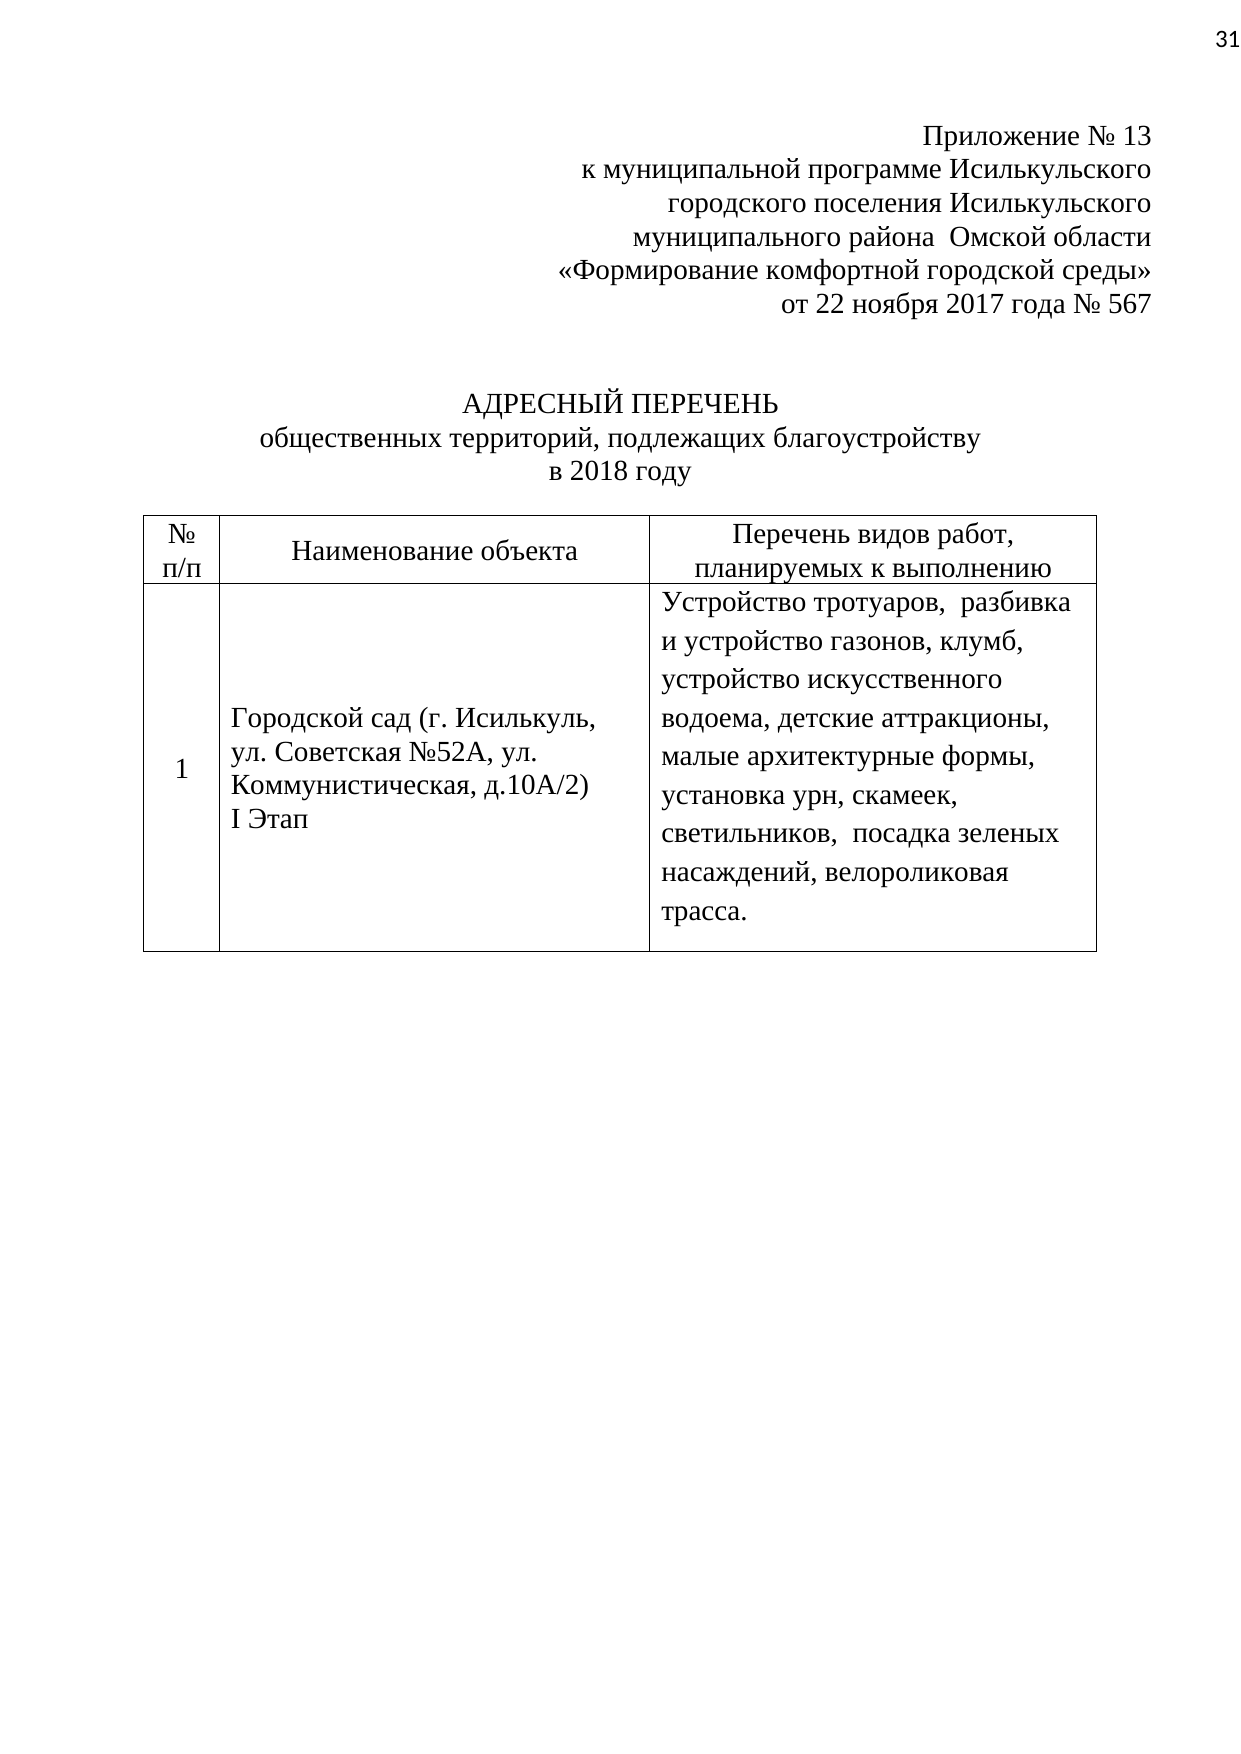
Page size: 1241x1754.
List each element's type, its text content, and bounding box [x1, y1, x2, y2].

text муниципального района Омской области [89, 219, 1152, 252]
text городского поселения Исилькульского [89, 185, 1152, 219]
text общественных территорий, подлежащих благоустройству [89, 420, 1152, 453]
text Приложение № 13 [89, 118, 1152, 152]
text «Формирование комфортной городской среды» [89, 252, 1152, 286]
table_cell Городской сад (г. Исилькуль, ул. Советская №52А, ул. Коммунистическая, д.10А/2) I Этап [220, 584, 649, 951]
table_header Перечень видов работ, планируемых к выполнению [650, 516, 1096, 583]
table_header Наименование объекта [220, 516, 649, 583]
text АДРЕСНЫЙ ПЕРЕЧЕНЬ [89, 386, 1152, 420]
text от 22 ноября 2017 года № 567 [89, 286, 1152, 319]
text к муниципальной программе Исилькульского [89, 152, 1152, 185]
text в 2018 году [89, 453, 1152, 487]
table_cell 1 [144, 584, 219, 951]
table_cell Устройство тротуаров, разбивка и устройство газонов, клумб, устройство искусственного водоема, детские аттракционы, малые архитектурные формы, установка урн, скамеек, светильников, посадка зеленых насаждений, велороликовая трасса. [650, 584, 1096, 951]
table_header № п/п [144, 516, 219, 583]
